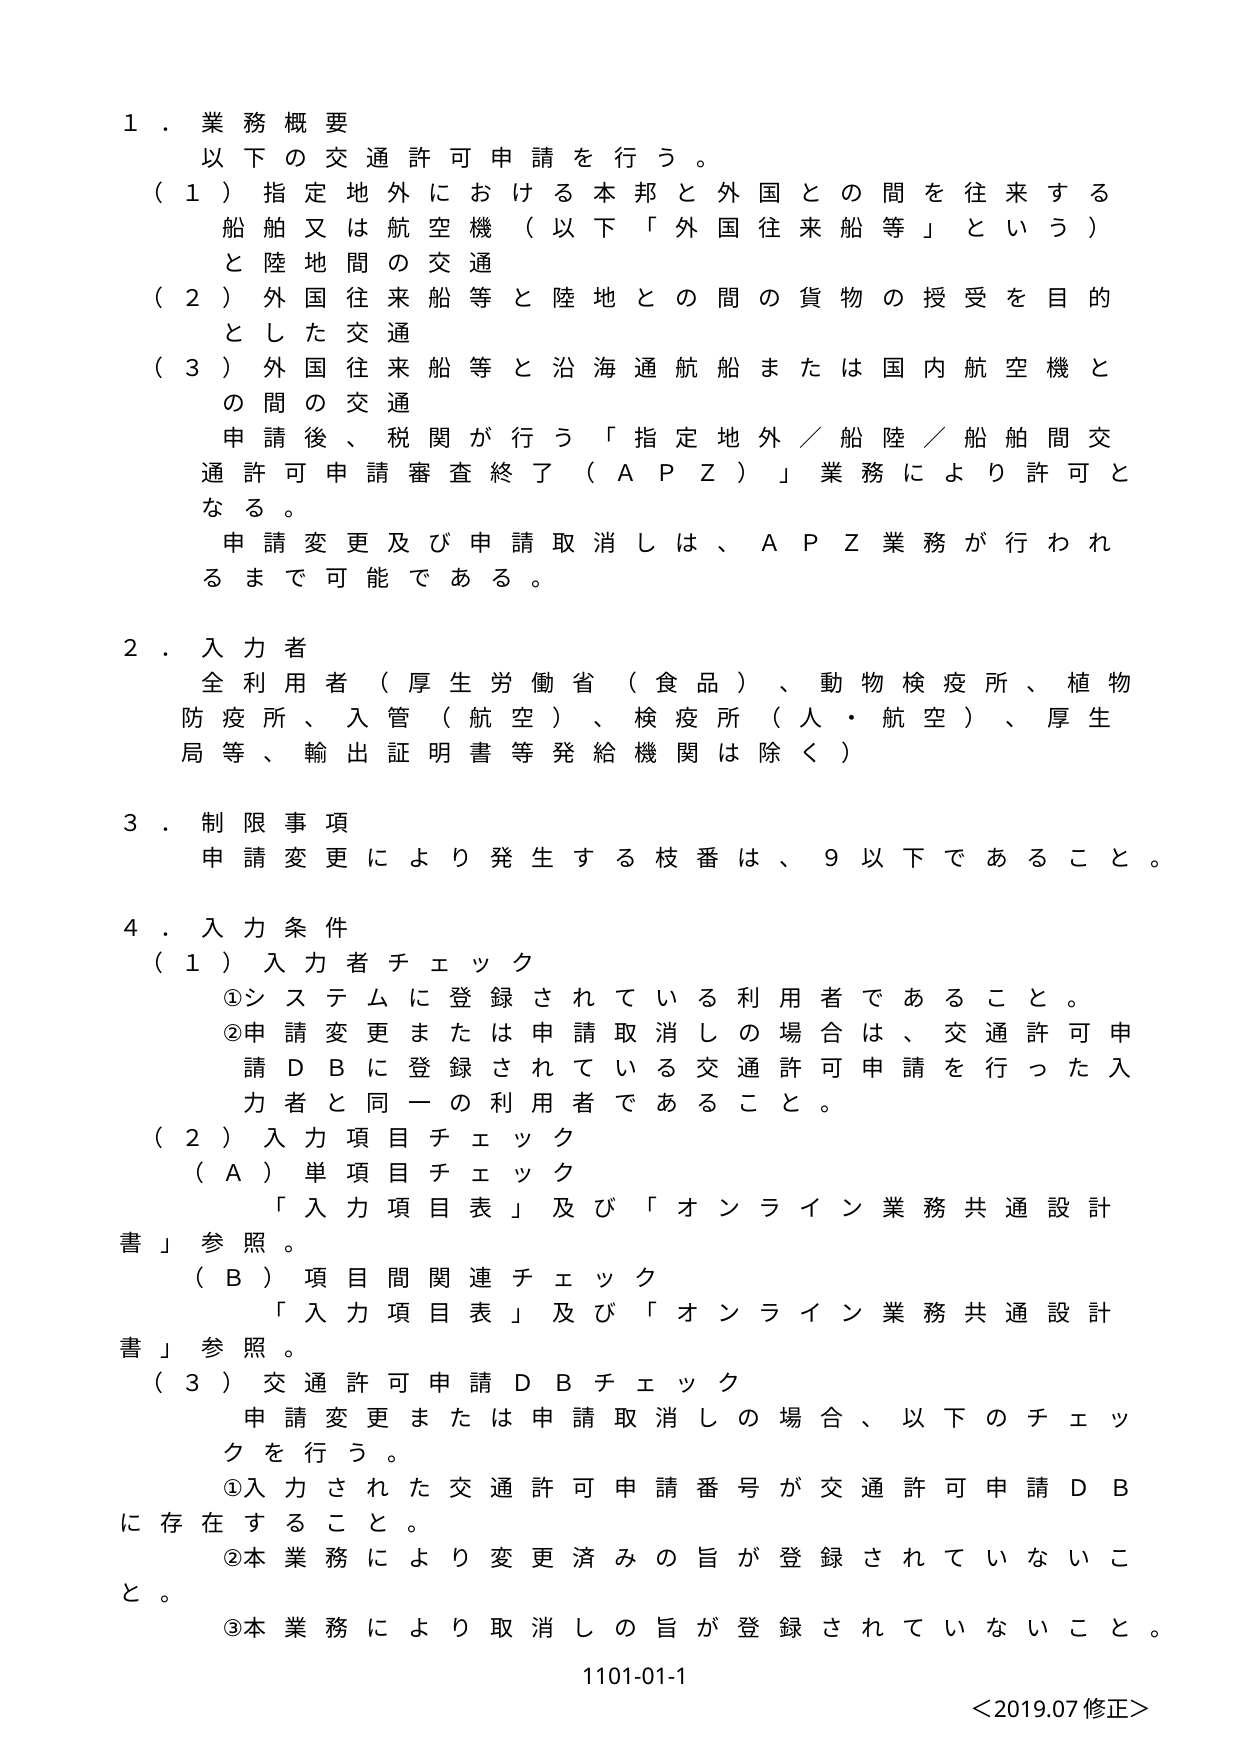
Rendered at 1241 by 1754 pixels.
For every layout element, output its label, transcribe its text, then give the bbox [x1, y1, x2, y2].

text 申請変更により発生する枝番は、９以下であること。 [181, 839, 1150, 874]
text ③本業務により取消しの旨が登録されていないこと。 [119, 1609, 1150, 1644]
text 申請変更または申請取消しの場合、以下のチェックを行う。 [202, 1399, 1150, 1469]
text 全利用者（厚生労働省（食品）、動物検疫所、植物防疫所、入管（航空）、検疫所（人・航空）、厚生局等、輸出証明書等発給機関は除く） [161, 664, 1150, 769]
text ①入力された交通許可申請番号が交通許可申請ＤＢに存在すること。 [119, 1469, 1150, 1539]
text ②申請変更または申請取消しの場合は、交通許可申請ＤＢに登録されている交通許可申請を行った入力者と同一の利用者であること。 [202, 1014, 1150, 1119]
text ②本業務により変更済みの旨が登録されていないこと。 [119, 1539, 1150, 1609]
text 「入力項目表」及び「オンライン業務共通設計書」参照。 [119, 1294, 1150, 1364]
text （Ａ）単項目チェック [119, 1154, 1150, 1189]
text 申請変更及び申請取消しは、ＡＰＺ業務が行われるまで可能である。 [181, 524, 1150, 594]
text ①システムに登録されている利用者であること。 [119, 979, 1150, 1014]
text ２．入力者 [119, 629, 1150, 664]
text 「入力項目表」及び「オンライン業務共通設計書」参照。 [119, 1189, 1150, 1259]
text 以下の交通許可申請を行う。 [161, 139, 1150, 174]
text （３）外国往来船等と沿海通航船または国内航空機との間の交通 [140, 349, 1150, 419]
text １．業務概要 [119, 104, 1150, 139]
text ３．制限事項 [119, 804, 1150, 839]
text ４．入力条件 [119, 909, 1150, 944]
text 申請後、税関が行う「指定地外／船陸／船舶間交通許可申請審査終了（ＡＰＺ）」業務により許可となる。 [181, 419, 1150, 524]
text （３）交通許可申請ＤＢチェック [119, 1364, 1150, 1399]
text （２）外国往来船等と陸地との間の貨物の授受を目的とした交通 [140, 279, 1150, 349]
text （２）入力項目チェック [119, 1119, 1150, 1154]
text （１）指定地外における本邦と外国との間を往来する船舶又は航空機（以下「外国往来船等」という）と陸地間の交通 [140, 174, 1150, 279]
text （Ｂ）項目間関連チェック [119, 1259, 1150, 1294]
text （１）入力者チェック [119, 944, 1150, 979]
